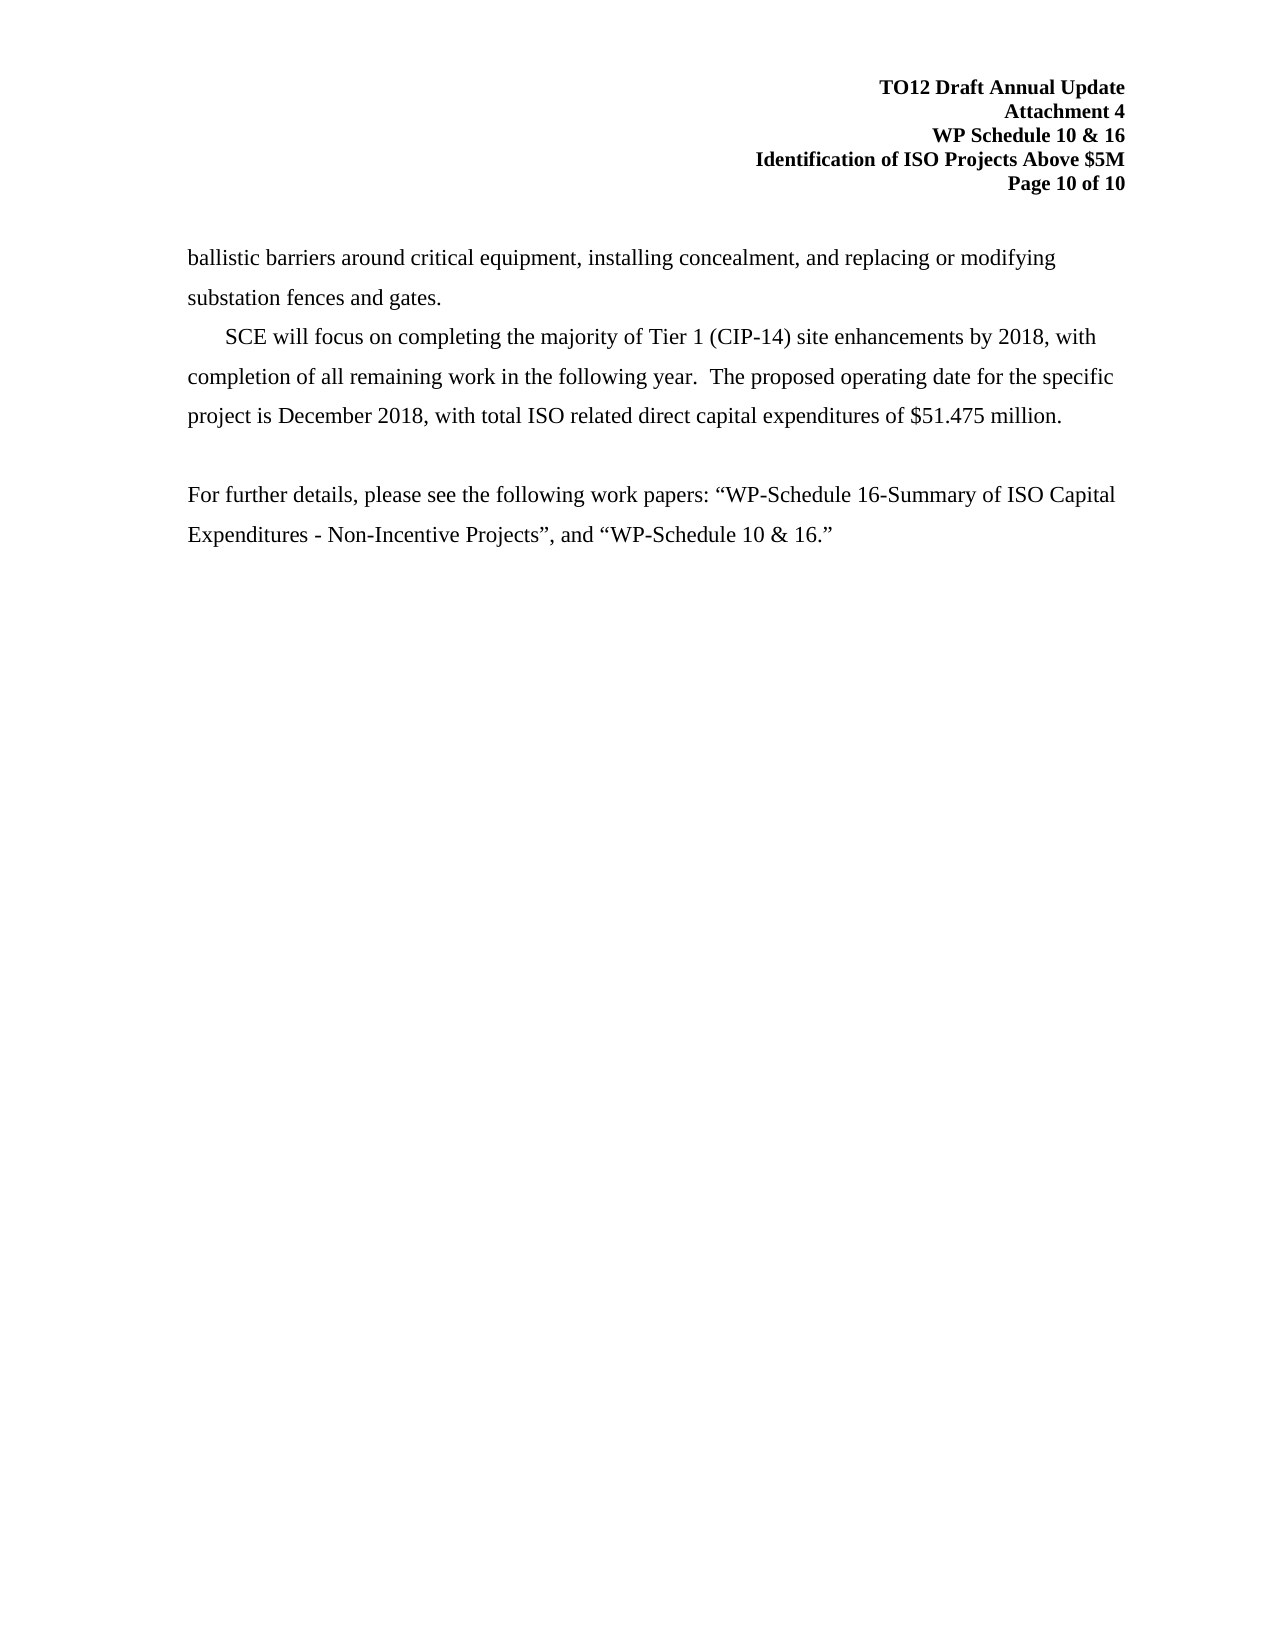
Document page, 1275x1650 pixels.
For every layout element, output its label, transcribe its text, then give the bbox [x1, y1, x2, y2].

text SCE will focus on completing the majority of Tier 1 (CIP-14) site enhancements by 2018, with completion of all remaining work in the following year. The proposed operating date for the specific project is December 2018, with total ISO related direct capital expenditures of $51.475 million. [187, 323, 1125, 429]
text For further details, please see the following work papers: “WP-Schedule 16-Summary of ISO Capital Expenditures - Non-Incentive Projects”, and “WP-Schedule 10 & 16.” [187, 481, 1125, 547]
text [187, 244, 1125, 310]
